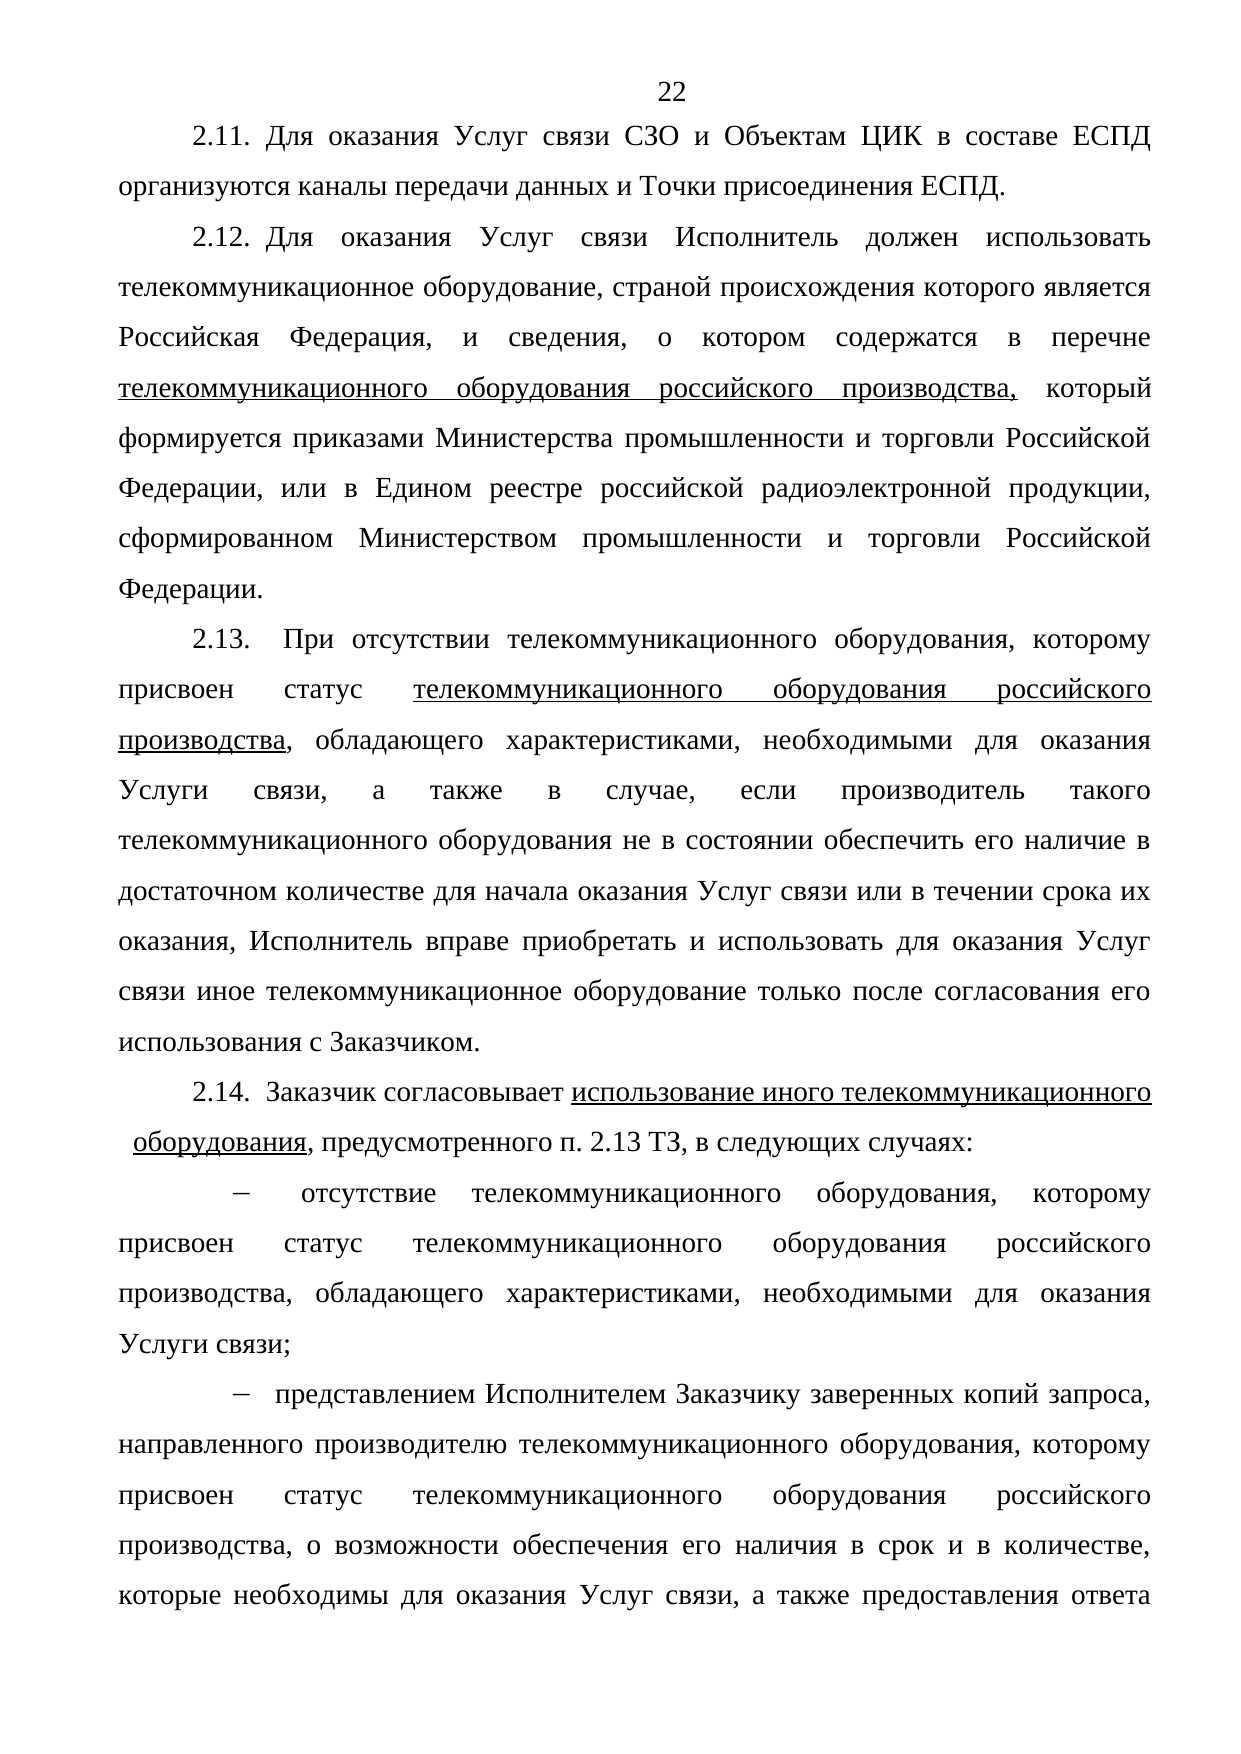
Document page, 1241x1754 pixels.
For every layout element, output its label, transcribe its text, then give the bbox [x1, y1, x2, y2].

list Для оказания Услуг связи Исполнитель должен использовать телекоммуникационное оборудование, страной происхождения которого является Российская Федерация, и сведения, о котором содержатся в перечне телекоммуникационного оборудования российского производства, который формируется приказами Министерства промышленности и торговли Российской Федерации, или в Едином реестре российской радиоэлектронной продукции, сформированном Министерством промышленности и торговли Российской Федерации. [118, 219, 1152, 604]
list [118, 1376, 1152, 1611]
list Для оказания Услуг связи СЗО и Объектам ЦИК в составе ЕСПД организуются каналы передачи данных и Точки присоединения ЕСПД. [118, 118, 1152, 202]
list Заказчик согласовывает использование иного телекоммуникационного оборудования, предусмотренного п. 2.13 ТЗ, в следующих случаях: [133, 1074, 1152, 1158]
list При отсутствии телекоммуникационного оборудования, которому присвоен статус телекоммуникационного оборудования российского производства, обладающего характеристиками, необходимыми для оказания Услуги связи, а также в случае, если производитель такого телекоммуникационного оборудования не в состоянии обеспечить его наличие в достаточном количестве для начала оказания Услуг связи или в течении срока их оказания, Исполнитель вправе приобретать и использовать для оказания Услуг связи иное телекоммуникационное оборудование только после согласования его использования с Заказчиком. [118, 621, 1152, 1057]
list отсутствие телекоммуникационного оборудования, которому присвоен статус телекоммуникационного оборудования российского производства, обладающего характеристиками, необходимыми для оказания Услуги связи; [118, 1175, 1152, 1359]
